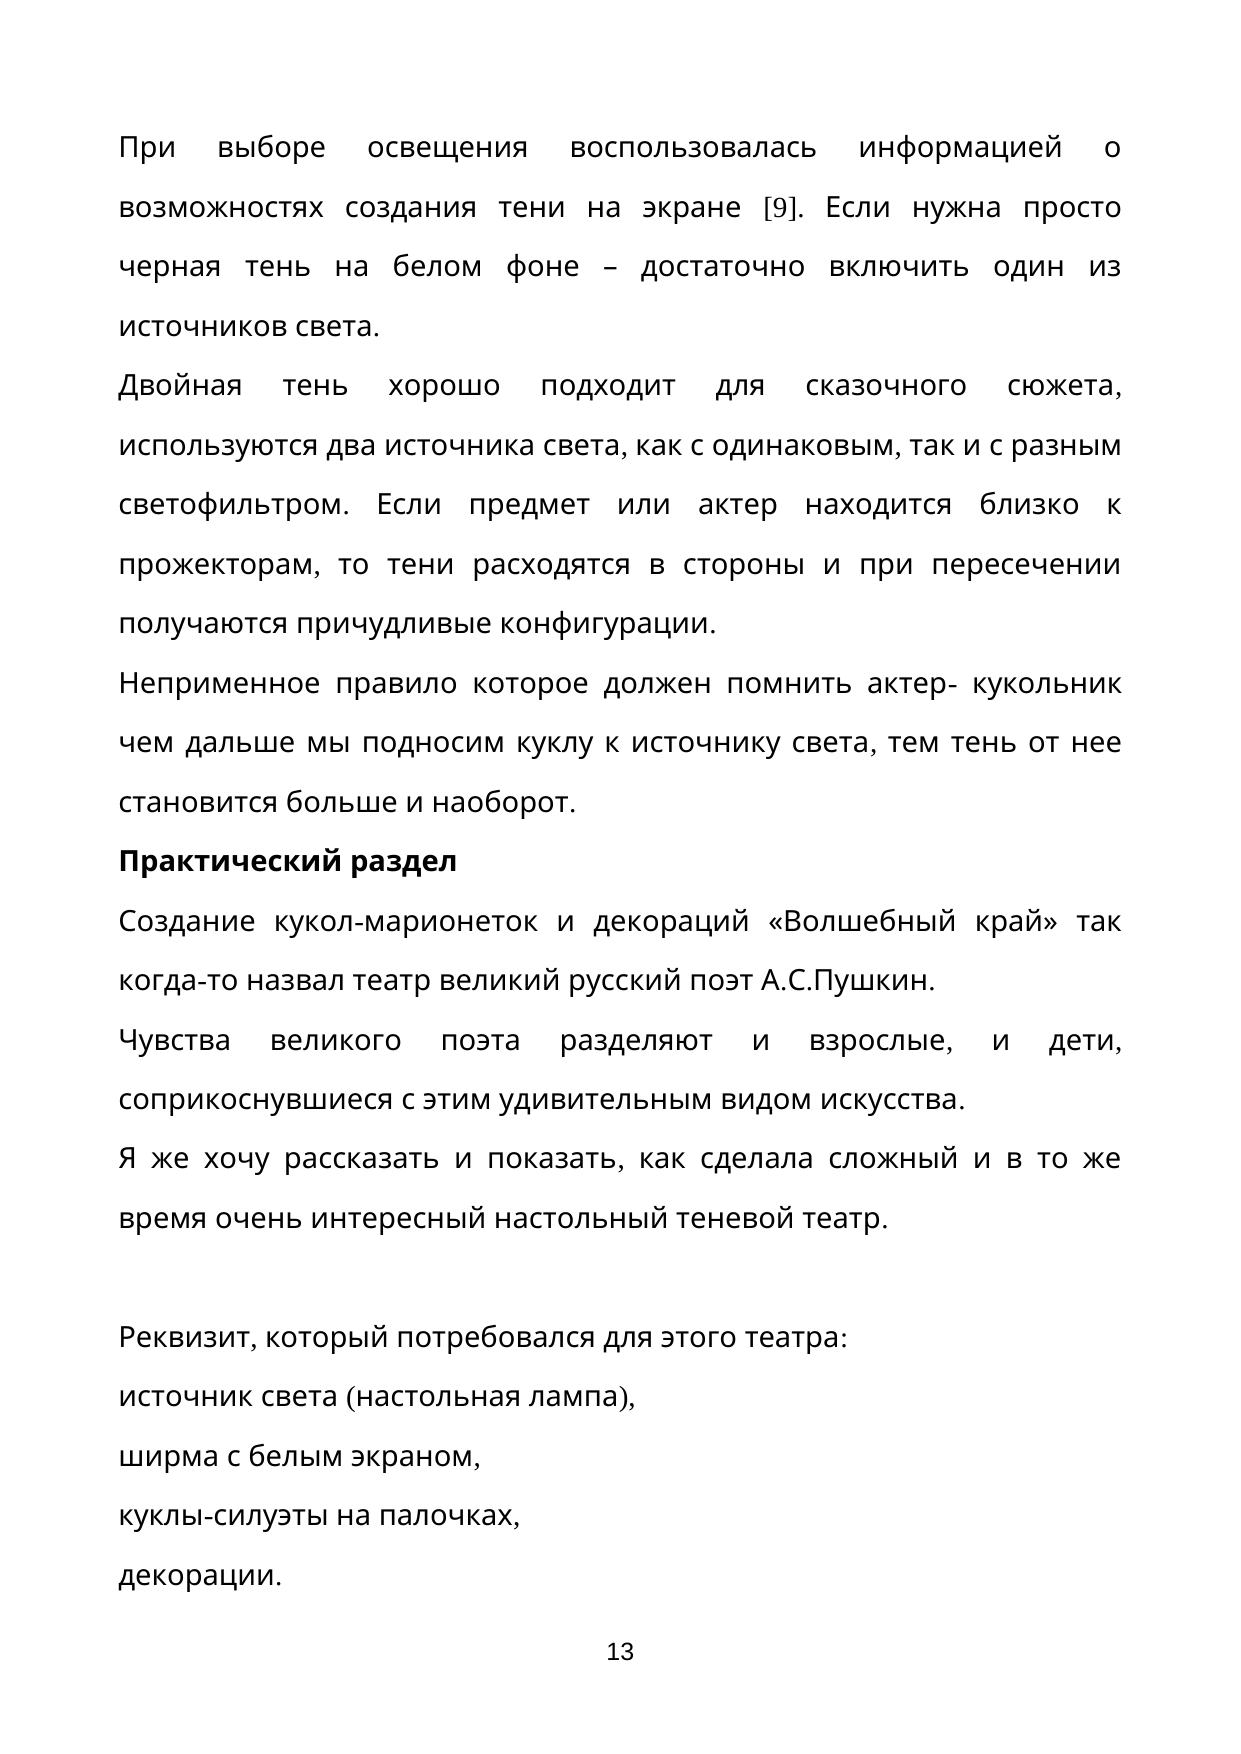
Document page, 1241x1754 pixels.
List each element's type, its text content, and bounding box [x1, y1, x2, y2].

text Реквизит, который потребовался для этого театра: [118, 1316, 1122, 1356]
text Я же хочу рассказать и показать, как сделала сложный и в то же время очень интересный настольный теневой театр. [118, 1138, 1122, 1237]
text Двойная тень хорошо подходит для сказочного сюжета, используются два источника света, как с одинаковым, так и с разным светофильтром. Если предмет или актер находится близко к прожекторам, то тени расходятся в стороны и при пересечении получаются причудливые конфигурации. [118, 364, 1122, 642]
text При выборе освещения воспользовалась информацией о возможностях создания тени на экране [9]. Если нужна просто черная тень на белом фоне – достаточно включить один из источников света. [118, 127, 1122, 345]
text ширма с белым экраном, [118, 1435, 1122, 1475]
text Практический раздел [118, 840, 1122, 880]
text Создание кукол-марионеток и декораций «Волшебный край» так когда-то назвал театр великий русский поэт А.С.Пушкин. [118, 900, 1122, 999]
text Чувства великого поэта разделяют и взрослые, и дети, соприкоснувшиеся с этим удивительным видом искусства. [118, 1019, 1122, 1118]
text куклы-силуэты на палочках, [118, 1494, 1122, 1534]
text источник света (настольная лампа), [118, 1376, 1122, 1415]
text Неприменное правило которое должен помнить актер- кукольник чем дальше мы подносим куклу к источнику света, тем тень от нее становится больше и наоборот. [118, 662, 1122, 821]
text декорации. [118, 1554, 1122, 1594]
